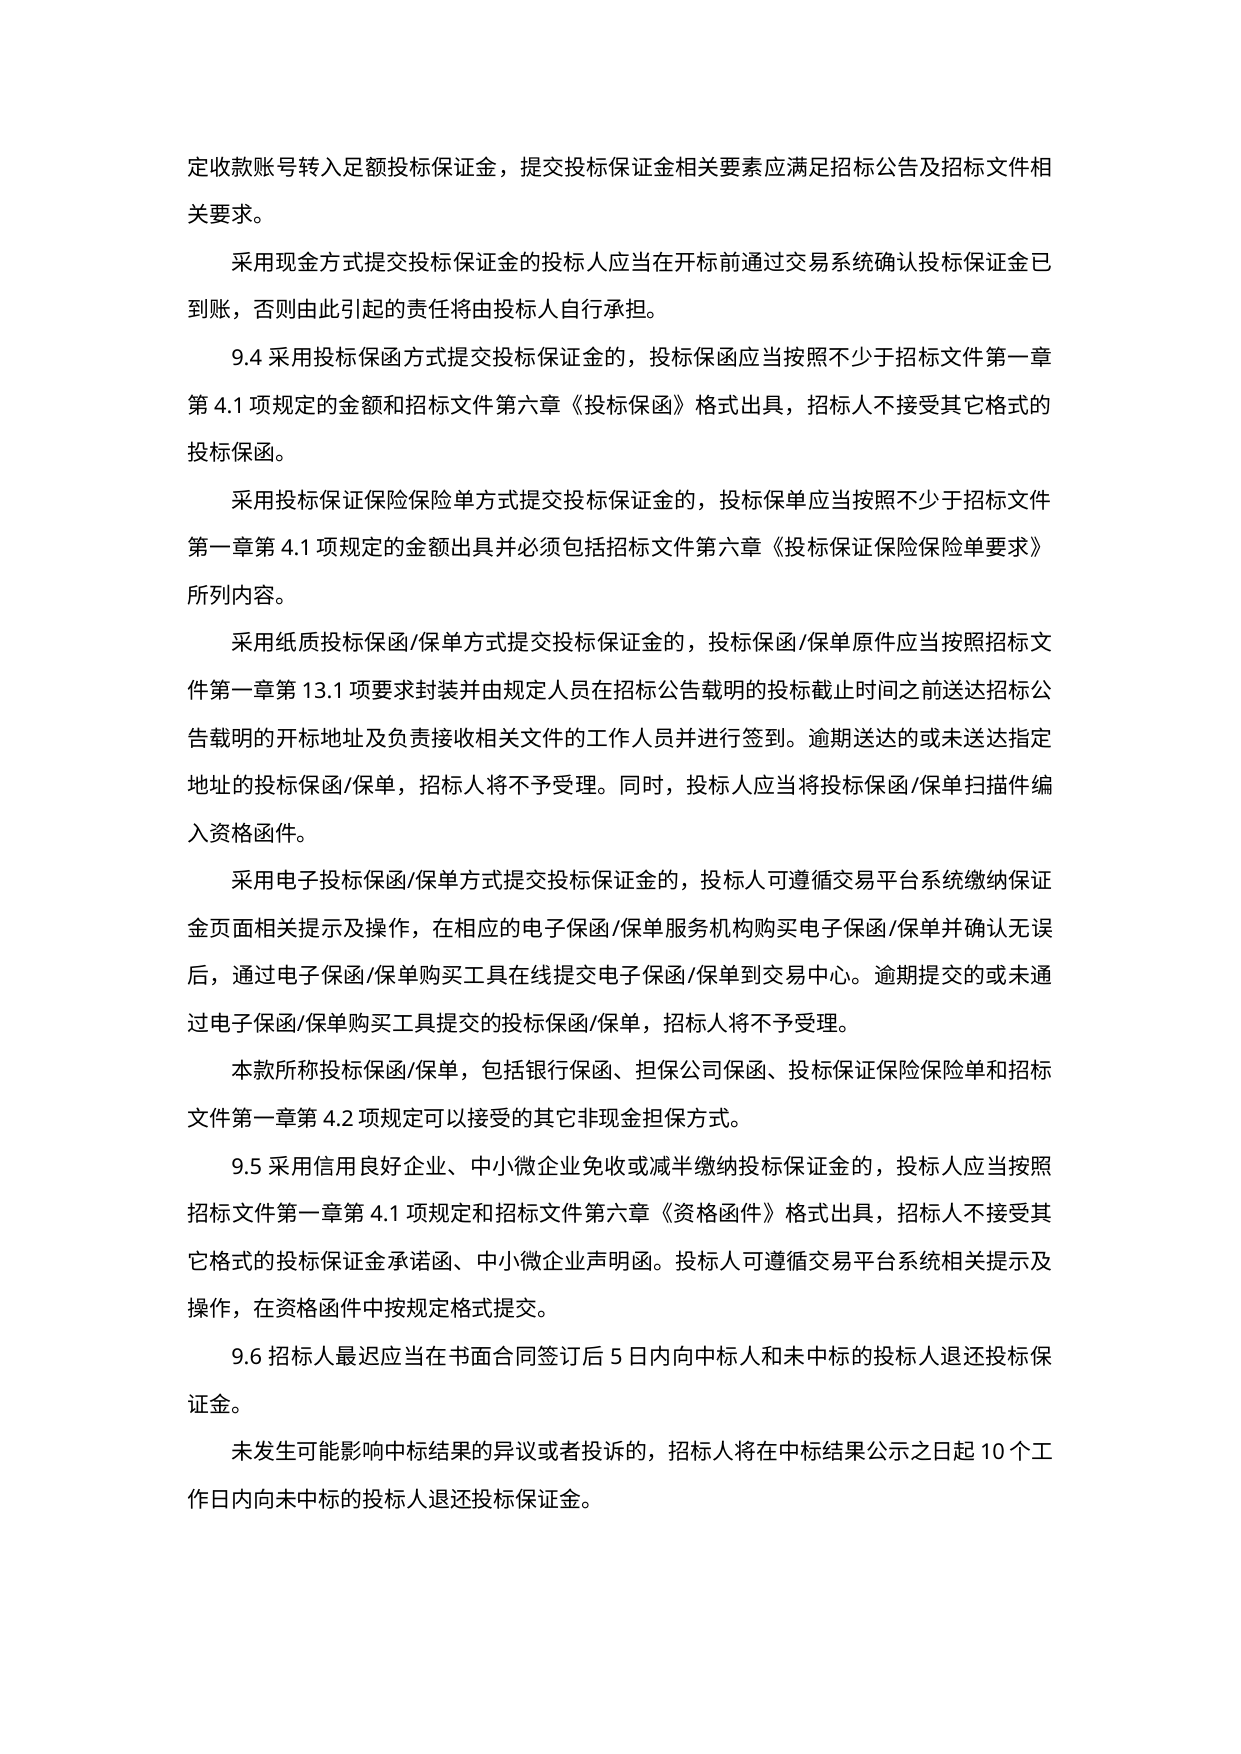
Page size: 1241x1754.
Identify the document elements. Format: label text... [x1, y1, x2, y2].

text 9.6 招标人最迟应当在书面合同签订后5日内向中标人和未中标的投标人退还投标保证金。 [187, 1339, 1053, 1418]
text 未发生可能影响中标结果的异议或者投诉的，招标人将在中标结果公示之日起10个工作日内向未中标的投标人退还投标保证金。 [187, 1434, 1053, 1513]
text 采用纸质投标保函/保单方式提交投标保证金的，投标保函/保单原件应当按照招标文件第一章第13.1项要求封装并由规定人员在招标公告载明的投标截止时间之前送达招标公告载明的开标地址及负责接收相关文件的工作人员并进行签到。逾期送达的或未送达指定地址的投标保函/保单，招标人将不予受理。同时，投标人应当将投标保函/保单扫描件编入资格函件。 [187, 625, 1053, 847]
text 采用电子投标保函/保单方式提交投标保证金的，投标人可遵循交易平台系统缴纳保证金页面相关提示及操作，在相应的电子保函/保单服务机构购买电子保函/保单并确认无误后，通过电子保函/保单购买工具在线提交电子保函/保单到交易中心。逾期提交的或未通过电子保函/保单购买工具提交的投标保函/保单，招标人将不予受理。 [187, 863, 1053, 1038]
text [187, 150, 1053, 229]
text 9.5 采用信用良好企业、中小微企业免收或减半缴纳投标保证金的，投标人应当按照招标文件第一章第4.1项规定和招标文件第六章《资格函件》格式出具，招标人不接受其它格式的投标保证金承诺函、中小微企业声明函。投标人可遵循交易平台系统相关提示及操作，在资格函件中按规定格式提交。 [187, 1149, 1053, 1323]
text 本款所称投标保函/保单，包括银行保函、担保公司保函、投标保证保险保险单和招标文件第一章第4.2项规定可以接受的其它非现金担保方式。 [187, 1053, 1053, 1133]
text 采用现金方式提交投标保证金的投标人应当在开标前通过交易系统确认投标保证金已到账，否则由此引起的责任将由投标人自行承担。 [187, 245, 1053, 324]
text 采用投标保证保险保险单方式提交投标保证金的，投标保单应当按照不少于招标文件第一章第4.1项规定的金额出具并必须包括招标文件第六章《投标保证保险保险单要求》所列内容。 [187, 483, 1053, 609]
text 9.4 采用投标保函方式提交投标保证金的，投标保函应当按照不少于招标文件第一章第4.1项规定的金额和招标文件第六章《投标保函》格式出具，招标人不接受其它格式的投标保函。 [187, 340, 1053, 467]
